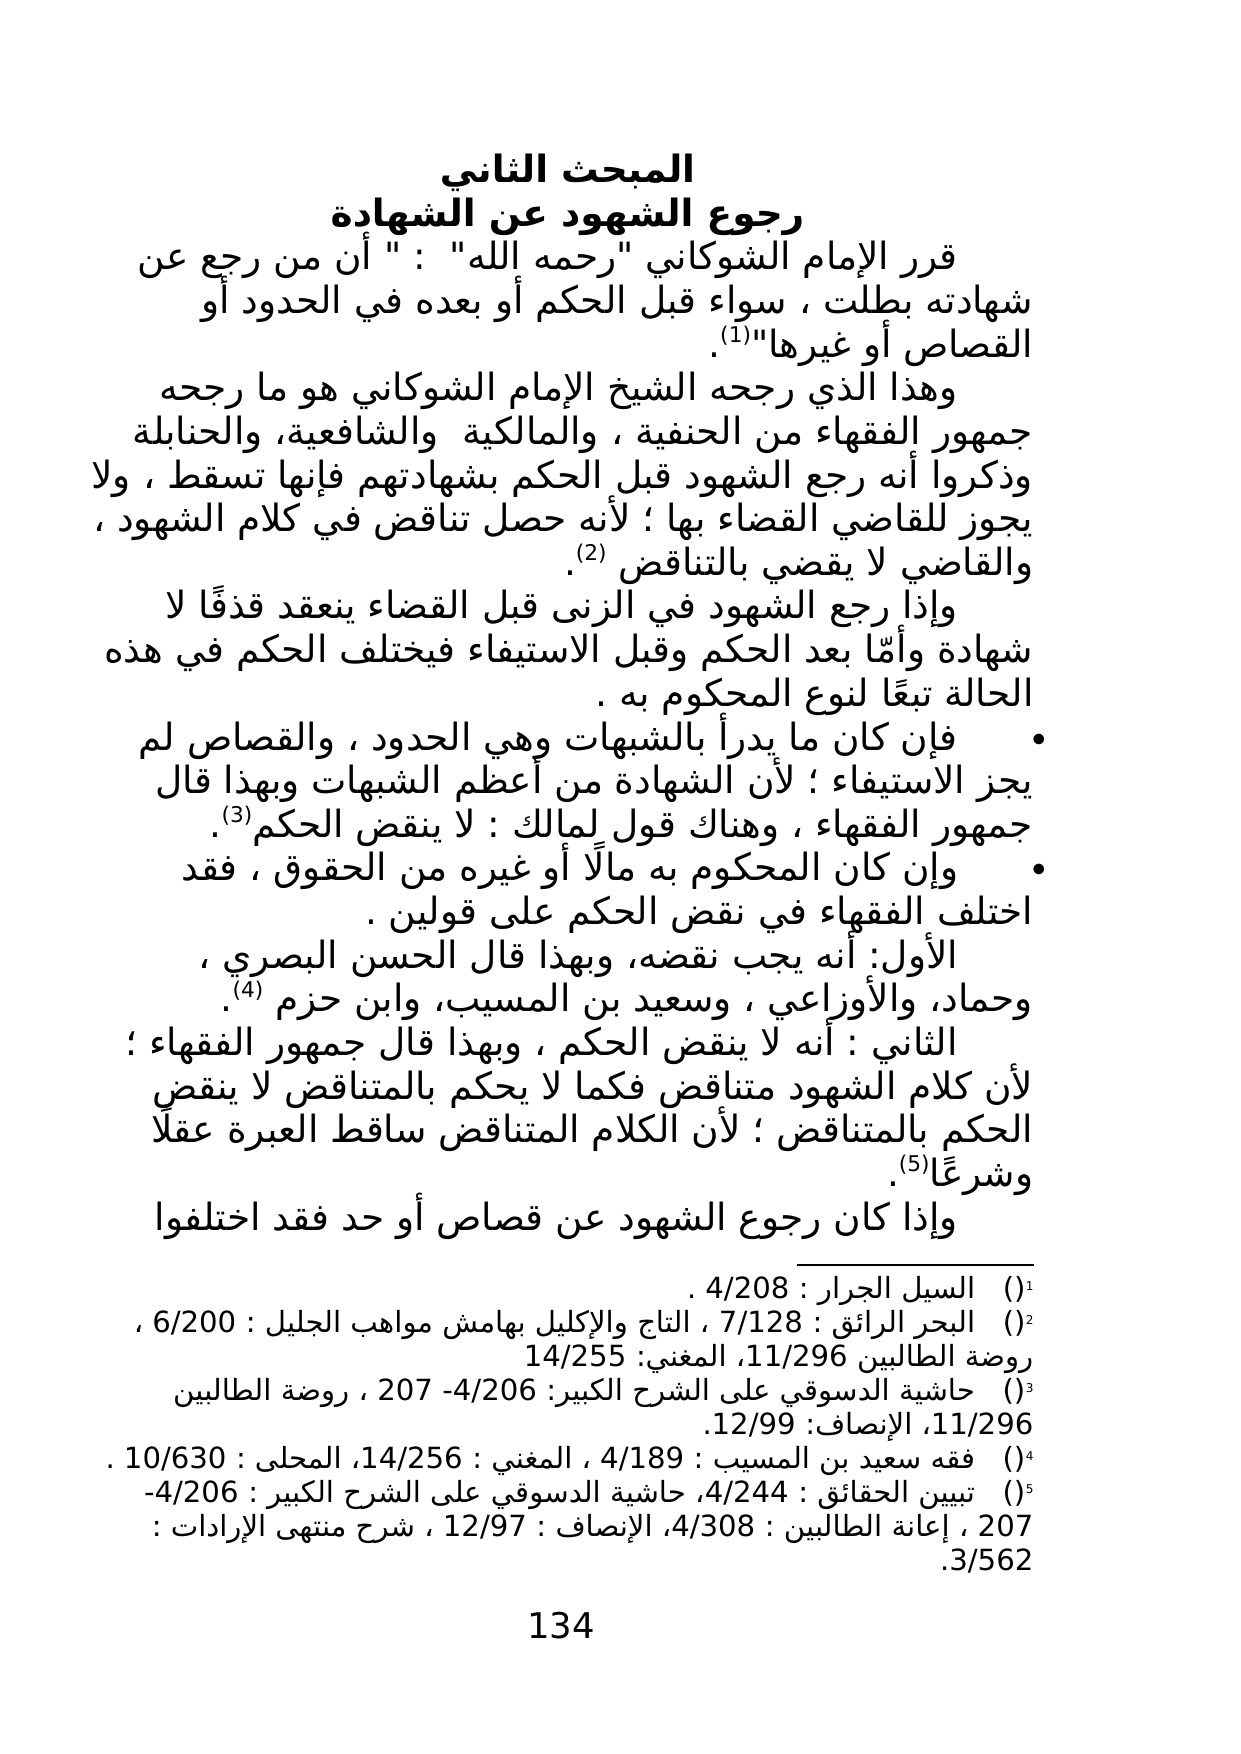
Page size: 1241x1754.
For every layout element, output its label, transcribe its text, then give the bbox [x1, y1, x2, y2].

text الثاني : أنه لا ينقض الحكم ، وبهذا قال جمهور الفقهاء ؛ لأن كلام الشهود متناقض فكما لا يحكم بالمتناقض لا ينقض الحكم بالمتناقض ؛ لأن الكلام المتناقض ساقط العبرة عقلًا وشرعًا(). [89, 1021, 1033, 1195]
text وهذا الذي رجحه الشيخ الإمام الشوكاني هو ما رجحه جمهور الفقهاء من الحنفية ، والمالكية والشافعية، والحنابلة وذكروا أنه رجع الشهود قبل الحكم بشهادتهم فإنها تسقط ، ولا يجوز للقاضي القضاء بها ؛ لأنه حصل تناقض في كلام الشهود ، والقاضي لا يقضي بالتناقض (). [89, 366, 1033, 584]
text رجوع الشهود عن الشهادة [89, 191, 1033, 235]
text الأول: أنه يجب نقضه، وبهذا قال الحسن البصري ، وحماد، والأوزاعي ، وسعيد بن المسيب، وابن حزم (). [89, 933, 1033, 1021]
text قرر الإمام الشوكاني "رحمه الله" : " أن من رجع عن شهادته بطلت ، سواء قبل الحكم أو بعده في الحدود أو القصاص أو غيرها"(). [89, 235, 1033, 366]
text وإذا رجع الشهود في الزنى قبل القضاء ينعقد قذفًا لا شهادة وأمّا بعد الحكم وقبل الاستيفاء فيختلف الحكم في هذه الحالة تبعًا لنوع المحكوم به . [89, 584, 1033, 715]
list فإن كان ما يدرأ بالشبهات وهي الحدود ، والقصاص لم يجز الاستيفاء ؛ لأن الشهادة من أعظم الشبهات وبهذا قال جمهور الفقهاء ، وهناك قول لمالك : لا ينقض الحكم(). [89, 715, 1033, 846]
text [89, 1195, 1033, 1239]
list وإن كان المحكوم به مالًا أو غيره من الحقوق ، فقد اختلف الفقهاء في نقض الحكم على قولين . [89, 846, 1033, 933]
text المبحث الثاني [89, 148, 1033, 191]
